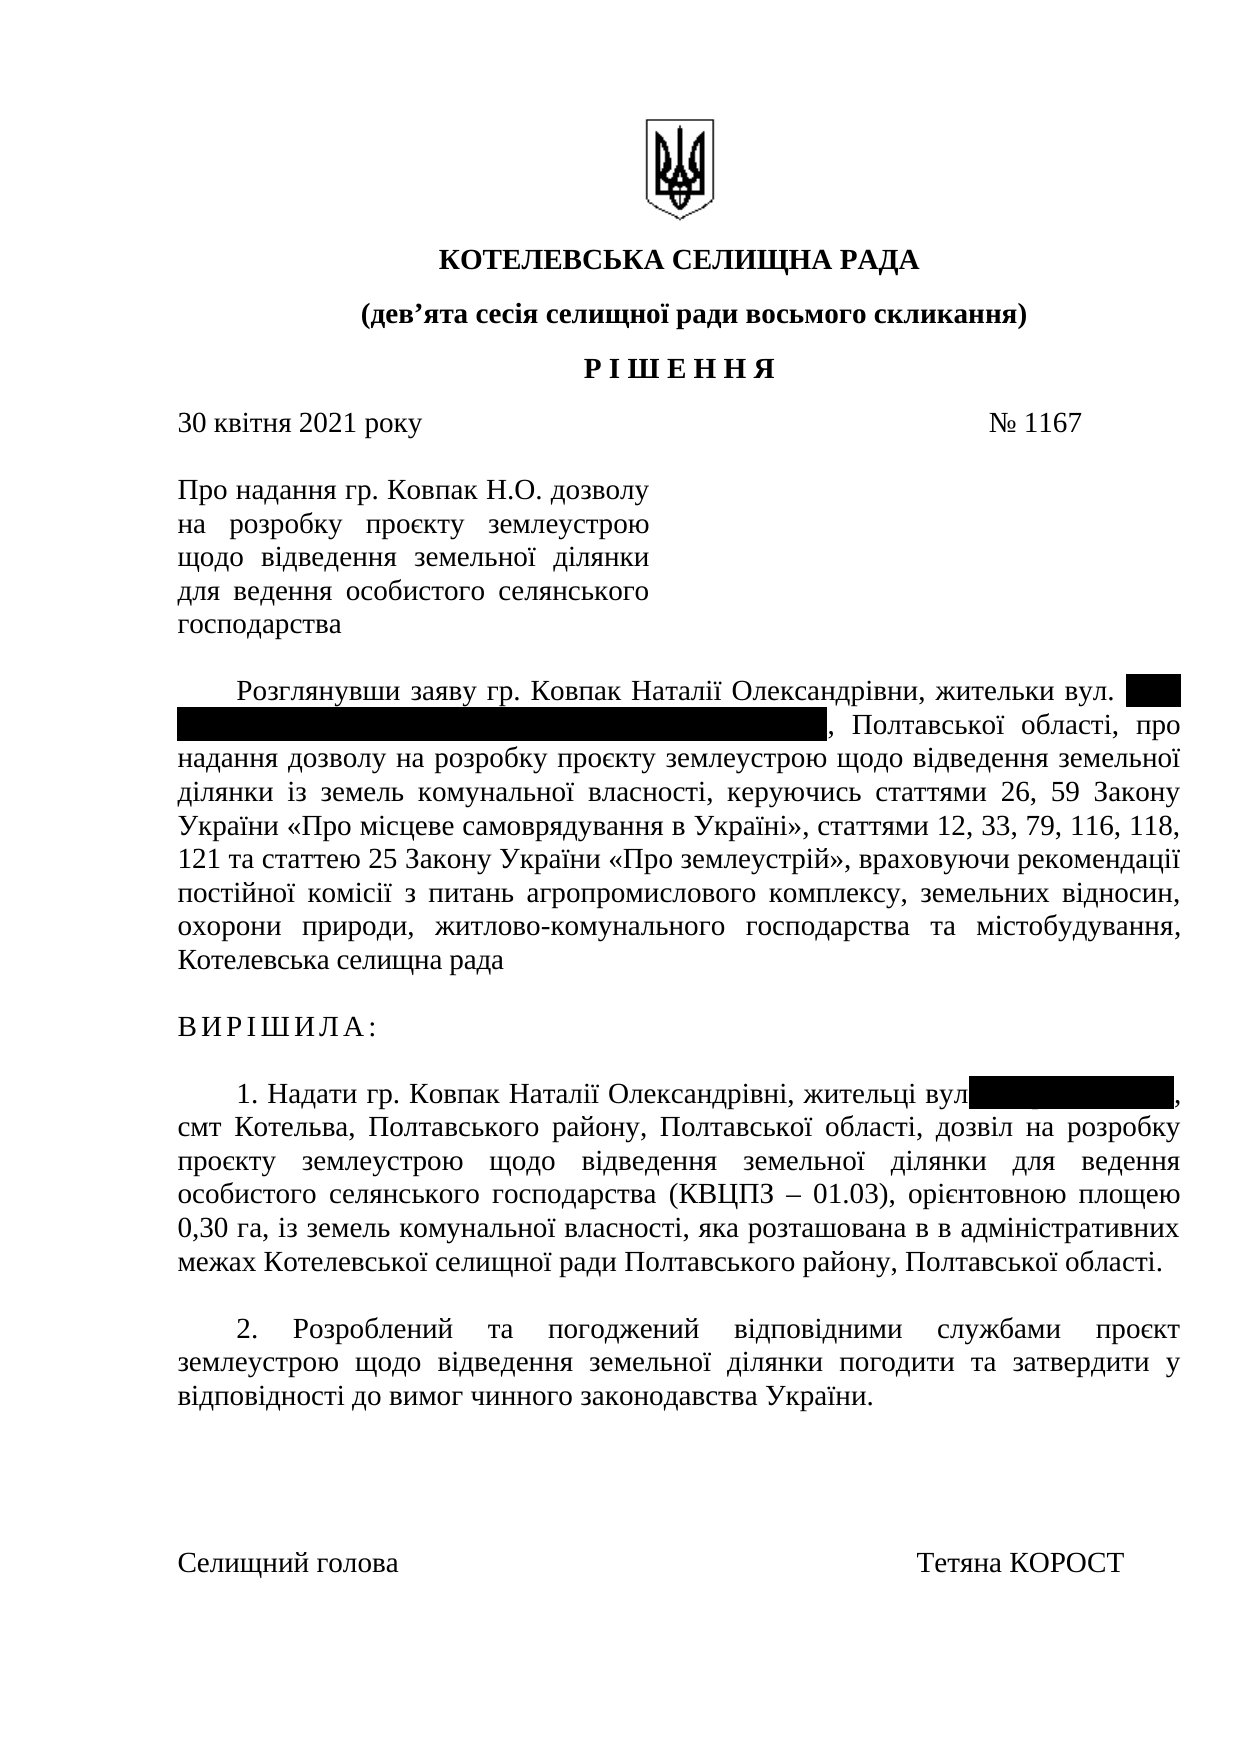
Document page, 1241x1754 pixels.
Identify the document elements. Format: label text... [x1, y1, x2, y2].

text Селищний голова Тетяна КОРОСТ [177, 1546, 1181, 1579]
text ВИРІШИЛА: [177, 1009, 1181, 1042]
picture [640, 118, 719, 222]
text Розглянувши заяву гр. Ковпак Наталії Олександрівни, жительки вул. Озе-рянська, 26, смт Котельва, Полтавського району, Полтавської області, про надання дозволу на розробку проєкту землеустрою щодо відведення земельної ділянки із земель комунальної власності, керуючись статтями 26, 59 Закону України «Про місцеве самоврядування в Україні», статтями 12, 33, 79, 116, 118, 121 та статтею 25 Закону України «Про землеустрій», враховуючи рекомендації постійної комісії з питань агропромислового комплексу, земельних відносин, охорони природи, житлово-комунального господарства та містобудування, Котелевська селищна рада [177, 673, 1181, 975]
text КОТЕЛЕВСЬКА СЕЛИЩНА РАДА [177, 242, 1181, 276]
text 1. Надати гр. Ковпак Наталії Олександрівні, жительці вул. Озерянська, 26, смт Котельва, Полтавського району, Полтавської області, дозвіл на розробку проєкту землеустрою щодо відведення земельної ділянки для ведення особистого селянського господарства (КВЦПЗ – 01.03), орієнтовною площею 0,30 га, із земель комунальної власності, яка розташована в в адміністративних межах Котелевської селищної ради Полтавського району, Полтавської області. [177, 1076, 1181, 1277]
text (дев’ята сесія селищної ради восьмого скликання) [177, 296, 1211, 330]
text Про надання гр. Ковпак Н.О. дозволу на розробку проєкту землеустрою щодо відведення земельної ділянки для ведення особистого селянського господарства [177, 472, 650, 640]
text Р І Ш Е Н Н Я [177, 351, 1181, 384]
text 30 квітня 2021 року № 1167 [177, 405, 1181, 439]
text 2. Розроблений та погоджений відповідними службами проєкт землеустрою щодо відведення земельної ділянки погодити та затвердити у відповідності до вимог чинного законодавства України. [177, 1311, 1181, 1411]
